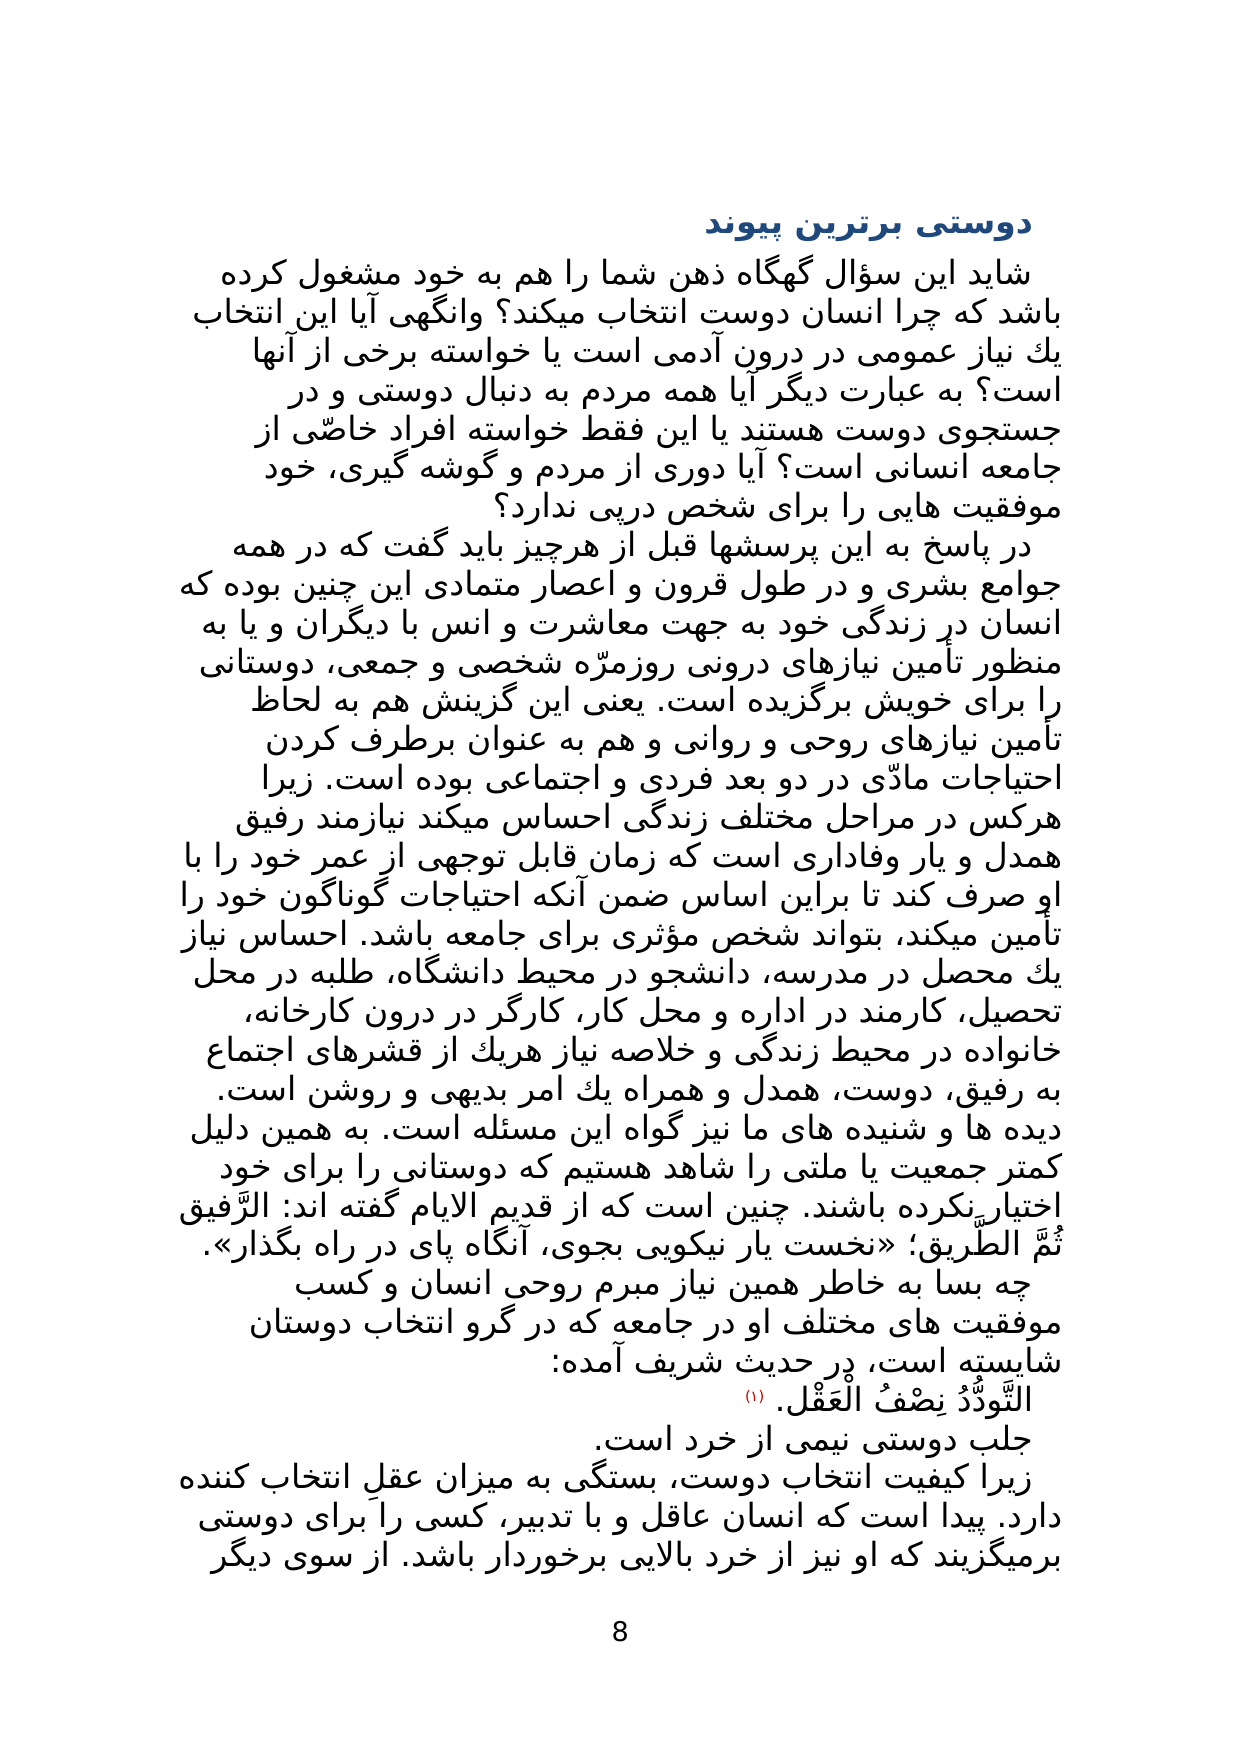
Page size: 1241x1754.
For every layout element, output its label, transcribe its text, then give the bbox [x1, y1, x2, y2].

text التَّودُّدُ نِصْفُ الْعَقْل. (١) [177, 1380, 1063, 1419]
subtitle دوستی برترين پيوند [177, 202, 1063, 241]
text شايد اين سؤال گهگاه ذهن شما را هم به خود مشغول كرده باشد كه چرا انسان دوست انتخاب میكند؟ وانگهی آيا اين انتخاب يك نياز عمومی در درون آدمی است يا خواسته برخی از آنها است؟ به عبارت ديگر آيا همه مردم به دنبال دوستی و در جستجوی دوست هستند يا اين فقط خواسته افراد خاصّی از جامعه انسانی است؟ آيا دوری از مردم و گوشه گيری، خود موفقيت هايی را برای شخص درپی ندارد؟ [177, 253, 1063, 526]
text در پاسخ به اين پرسشها قبل از هرچيز بايد گفت كه در همه جوامع بشری و در طول قرون و اعصار متمادی اين چنين بوده كه انسان در زندگی خود به جهت معاشرت و انس با ديگران و يا به منظور تأمين نيازهای درونی روزمرّه شخصی و جمعی، دوستانی را برای خويش برگزيده است. يعنی اين گزينش هم به لحاظ تأمين نيازهای روحی و روانی و هم به عنوان برطرف كردن احتياجات مادّی در دو بعد فردی و اجتماعی بوده است. زيرا هركس در مراحل مختلف زندگی احساس میكند نيازمند رفيق همدل و يار وفاداری است كه زمان قابل توجهی از عمر خود را با او صرف كند تا براين اساس ضمن آنكه احتياجات گوناگون خود را تأمين میكند، بتواند شخص مؤثری برای جامعه باشد. احساس نياز يك محصل در مدرسه، دانشجو در محيط دانشگاه، طلبه در محل تحصيل، كارمند در اداره و محل كار، كارگر در درون كارخانه، خانواده در محيط زندگی و خلاصه نياز هريك از قشرهای اجتماع به رفيق، دوست، همدل و همراه يك امر بديهی و روشن است. ديده ها و شنيده های ما نيز گواه اين مسئله است. به همين دليل كمتر جمعيت يا ملتی را شاهد هستيم كه دوستانی را برای خود اختيار نكرده باشند. چنين است كه از قديم الايام گفته اند: الرَّفيق ثُمَّ الطَّريق؛ «نخست يار نيكويی بجوی، آنگاه پای در راه بگذار». [177, 526, 1063, 1264]
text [177, 1458, 1063, 1574]
text جلب دوستی نيمی از خرد است. [177, 1419, 1063, 1458]
text چه بسا به خاطر همين نياز مبرم روحی انسان و كسب موفقيت های مختلف او در جامعه كه در گرو انتخاب دوستان شايسته است، در حديث شريف آمده: [177, 1264, 1063, 1380]
